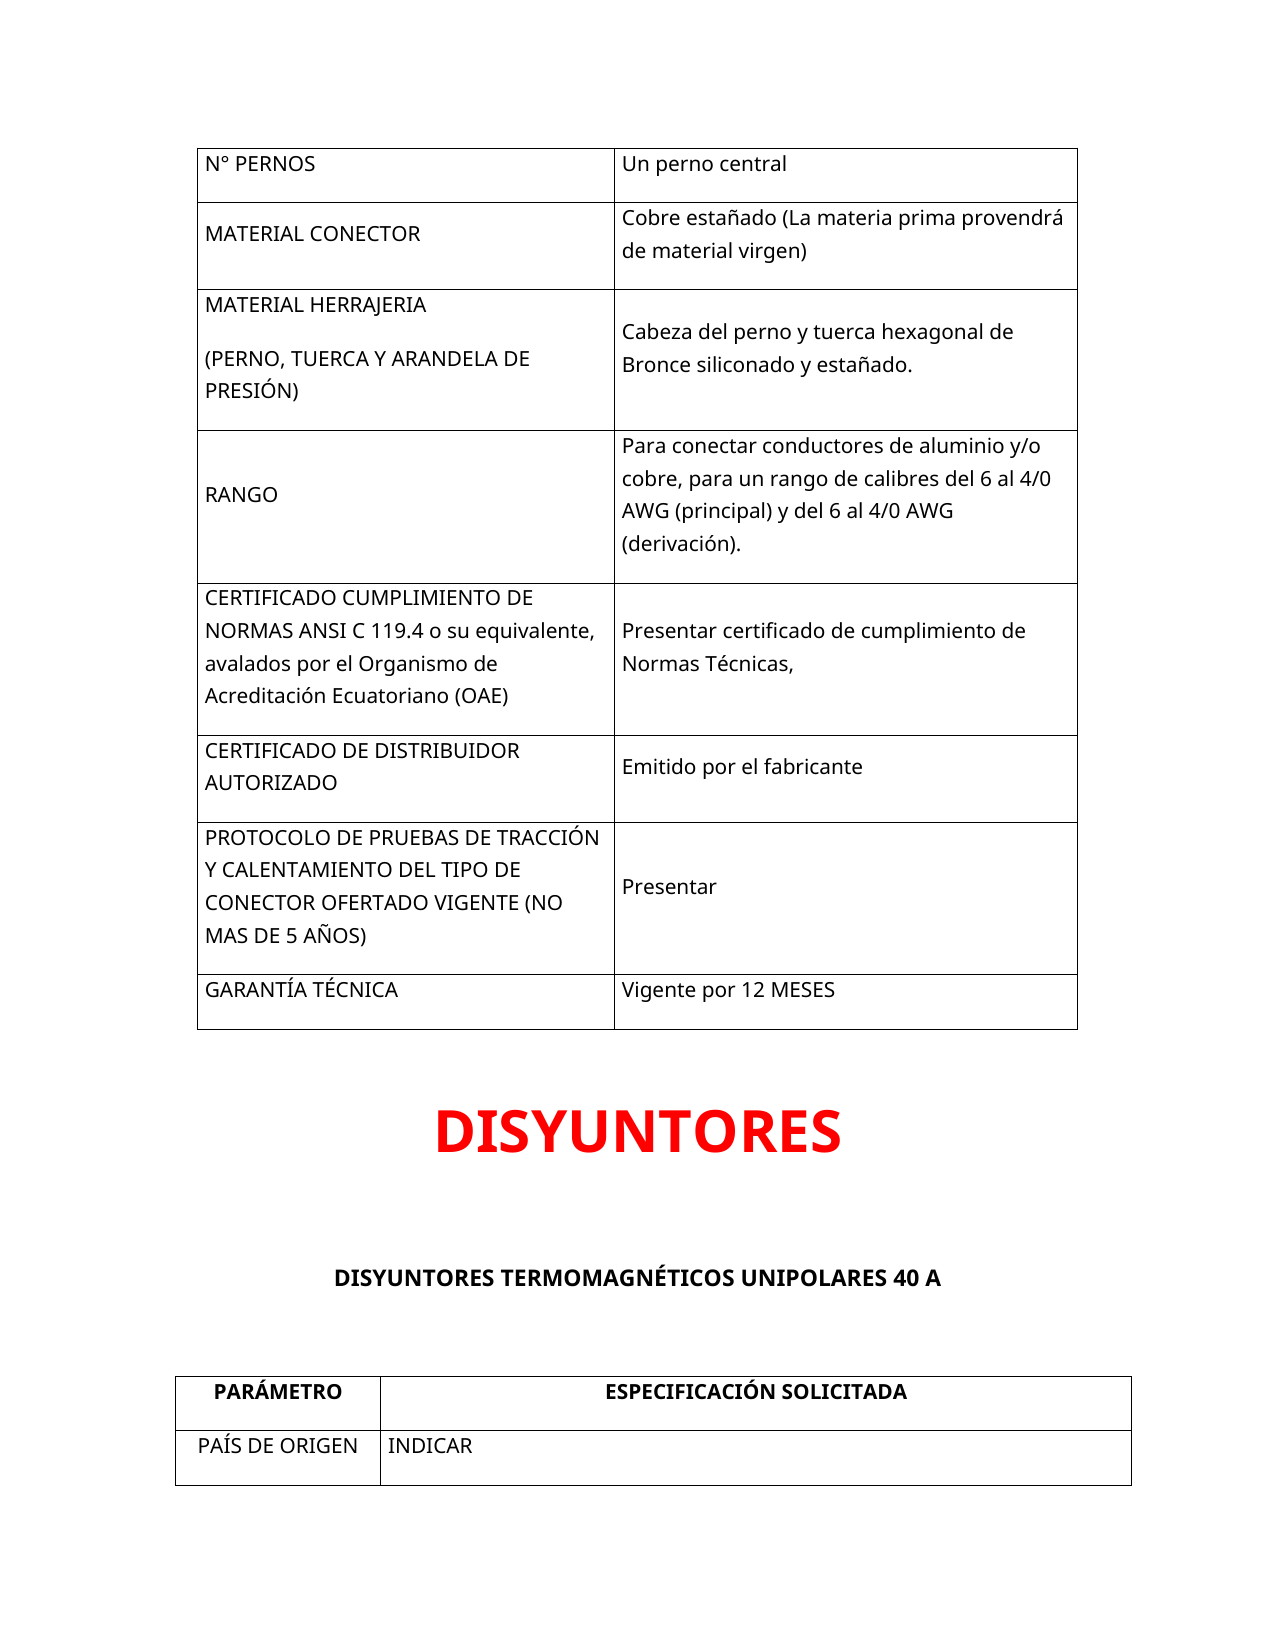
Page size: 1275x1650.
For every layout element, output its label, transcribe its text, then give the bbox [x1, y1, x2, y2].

table_cell Presentar [615, 823, 1077, 974]
table_cell Emitido por el fabricante [615, 736, 1077, 822]
table_cell RANGO [198, 431, 614, 582]
table_cell N° PERNOS [198, 149, 614, 202]
table_cell Para conectar conductores de aluminio y/o cobre, para un rango de calibres del 6 al 4/0 AWG (principal) y del 6 al 4/0 AWG (derivación). [615, 431, 1077, 582]
table_cell PROTOCOLO DE PRUEBAS DE TRACCIÓN Y CALENTAMIENTO DEL TIPO DE CONECTOR OFERTADO VIGENTE (NO MAS DE 5 AÑOS) [198, 823, 614, 974]
table_header ESPECIFICACIÓN SOLICITADA [381, 1377, 1131, 1430]
table_cell MATERIAL CONECTOR [198, 203, 614, 289]
table_cell Presentar certificado de cumplimiento de Normas Técnicas, [615, 584, 1077, 735]
table_cell CERTIFICADO DE DISTRIBUIDOR AUTORIZADO [198, 736, 614, 822]
table_cell Cobre estañado (La materia prima provendrá de material virgen) [615, 203, 1077, 289]
table_header PARÁMETRO [176, 1377, 380, 1430]
table_cell MATERIAL HERRAJERIA (PERNO, TUERCA Y ARANDELA DE PRESIÓN) [198, 290, 614, 430]
table_cell Cabeza del perno y tuerca hexagonal de Bronce siliconado y estañado. [615, 290, 1077, 430]
table_cell CERTIFICADO CUMPLIMIENTO DE NORMAS ANSI C 119.4 o su equivalente, avalados por el Organismo de Acreditación Ecuatoriano (OAE) [198, 584, 614, 735]
text DISYUNTORES TERMOMAGNÉTICOS UNIPOLARES 40 A [177, 1262, 1098, 1293]
table_cell INDICAR [381, 1431, 1131, 1485]
table_cell GARANTÍA TÉCNICA [198, 975, 614, 1029]
table_cell PAÍS DE ORIGEN [176, 1431, 380, 1485]
table_cell Vigente por 12 MESES [615, 975, 1077, 1029]
text DISYUNTORES [177, 1090, 1098, 1169]
table_cell Un perno central [615, 149, 1077, 202]
